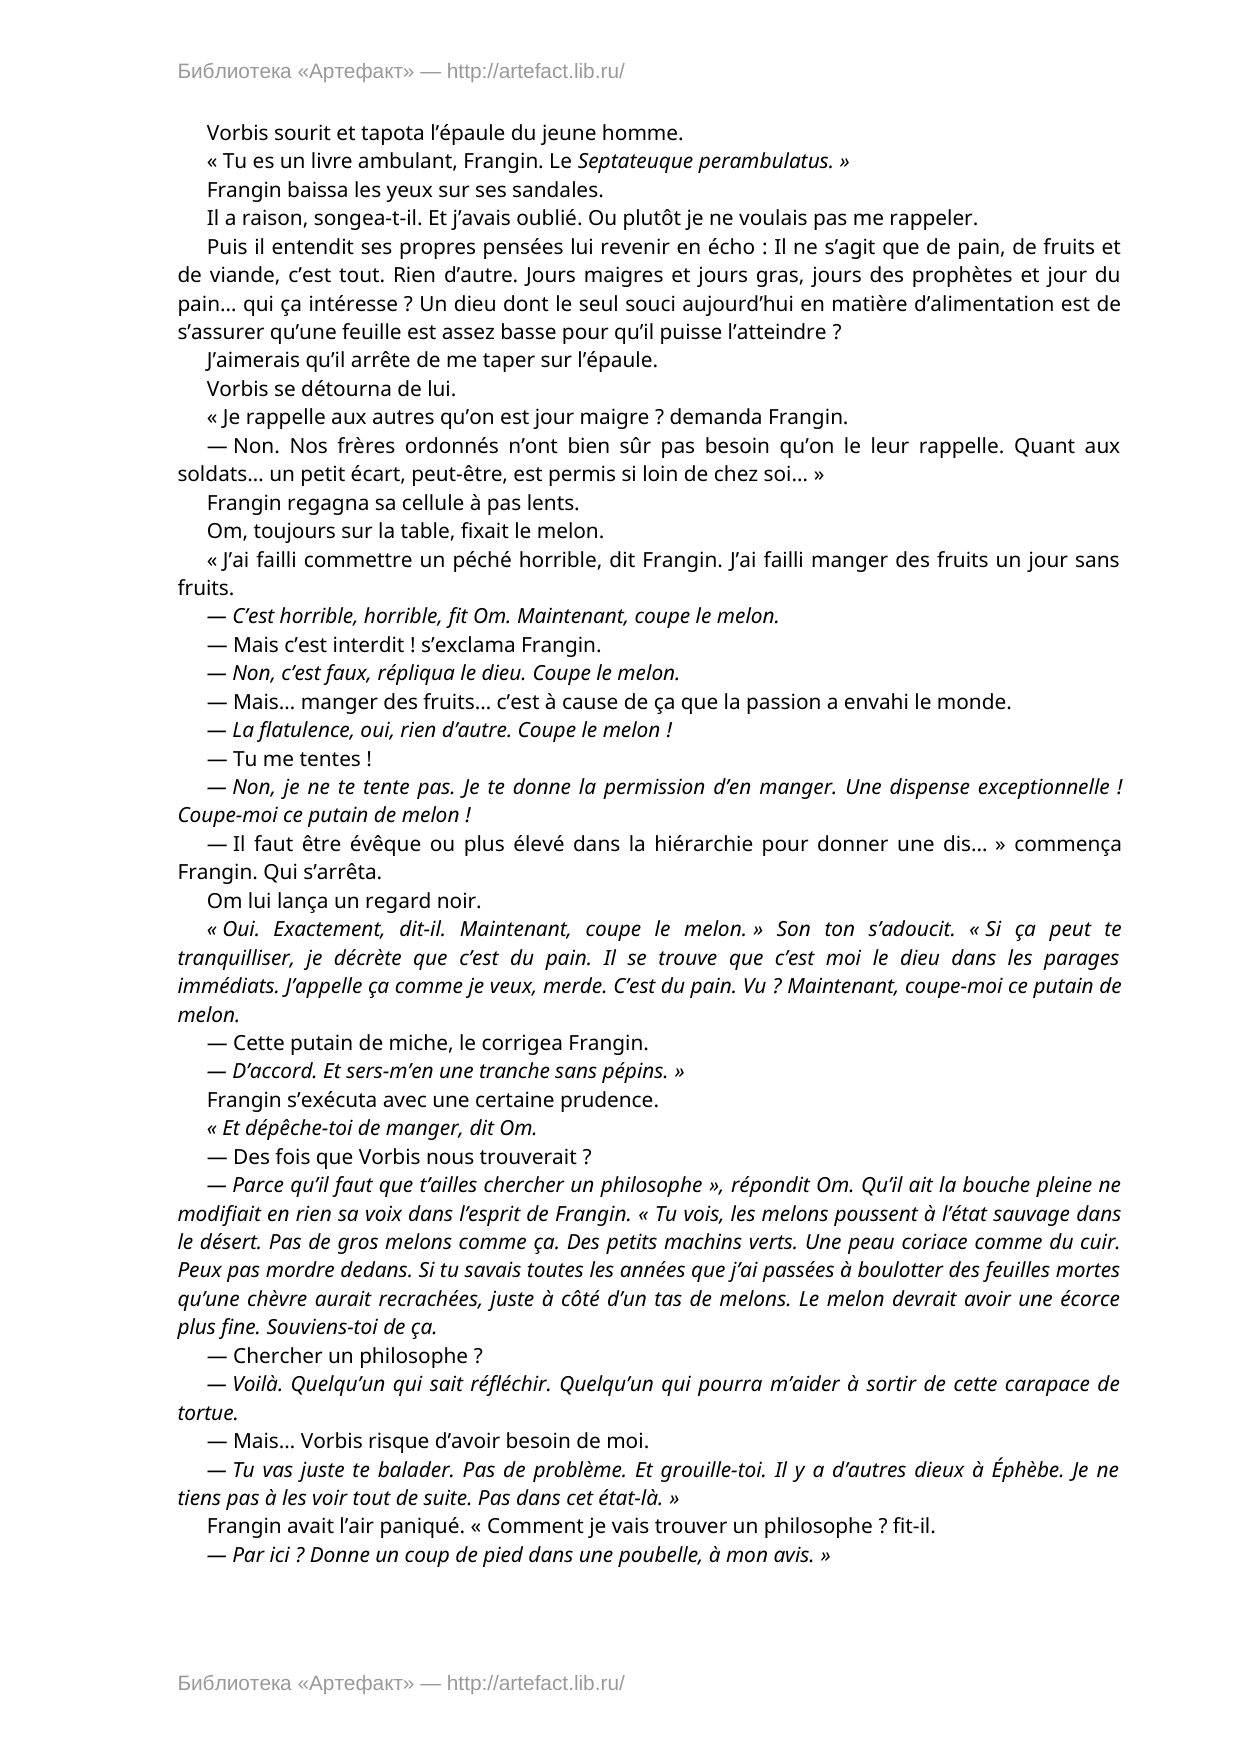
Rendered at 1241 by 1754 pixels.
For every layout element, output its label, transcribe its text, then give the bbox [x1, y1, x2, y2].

text — Non. Nos frères ordonnés n’ont bien sûr pas besoin qu’on le leur rappelle. Quant aux soldats… un petit écart, peut-être, est permis si loin de chez soi… » [177, 431, 1122, 488]
text J’aimerais qu’il arrête de me taper sur l’épaule. [177, 346, 1122, 374]
text Om, toujours sur la table, fixait le melon. [177, 516, 1122, 545]
text — Non, c’est faux, répliqua le dieu. Coupe le melon. [177, 658, 1122, 687]
text Il a raison, songea-t-il. Et j’avais oublié. Ou plutôt je ne voulais pas me rappeler. [177, 203, 1122, 232]
text Vorbis se détourna de lui. [177, 374, 1122, 402]
text Frangin baissa les yeux sur ses sandales. [177, 175, 1122, 203]
text — Il faut être évêque ou plus élevé dans la hiérarchie pour donner une dis… » commença Frangin. Qui s’arrêta. [177, 829, 1122, 886]
text Frangin regagna sa cellule à pas lents. [177, 488, 1122, 516]
text — Non, je ne te tente pas. Je te donne la permission d’en manger. Une dispense exceptionnelle ! Coupe-moi ce putain de melon ! [177, 772, 1122, 829]
text Frangin s’exécuta avec une certaine prudence. [177, 1085, 1122, 1113]
text « Je rappelle aux autres qu’on est jour maigre ? demanda Frangin. [177, 402, 1122, 431]
text — D’accord. Et sers-m’en une tranche sans pépins. » [177, 1057, 1122, 1085]
text — Tu me tentes ! [177, 744, 1122, 772]
text « Et dépêche-toi de manger, dit Om. [177, 1113, 1122, 1142]
text — C’est horrible, horrible, fit Om. Maintenant, coupe le melon. [177, 602, 1122, 630]
text — Chercher un philosophe ? [177, 1341, 1122, 1369]
text « Tu es un livre ambulant, Frangin. Le Septateuque perambulatus. » [177, 147, 1122, 175]
text — Parce qu’il faut que t’ailles chercher un philosophe », répondit Om. Qu’il ait la bouche pleine ne modifiait en rien sa voix dans l’esprit de Frangin. « Tu vois, les melons poussent à l’état sauvage dans le désert. Pas de gros melons comme ça. Des petits machins verts. Une peau coriace comme du cuir. Peux pas mordre dedans. Si tu savais toutes les années que j’ai passées à boulotter des feuilles mortes qu’une chèvre aurait recrachées, juste à côté d’un tas de melons. Le melon devrait avoir une écorce plus fine. Souviens-toi de ça. [177, 1170, 1122, 1341]
text — Voilà. Quelqu’un qui sait réfléchir. Quelqu’un qui pourra m’aider à sortir de cette carapace de tortue. [177, 1369, 1122, 1426]
text — Des fois que Vorbis nous trouverait ? [177, 1142, 1122, 1170]
text — Mais… Vorbis risque d’avoir besoin de moi. [177, 1426, 1122, 1455]
text « Oui. Exactement, dit-il. Maintenant, coupe le melon. » Son ton s’adoucit. « Si ça peut te tranquilliser, je décrète que c’est du pain. Il se trouve que c’est moi le dieu dans les parages immédiats. J’appelle ça comme je veux, merde. C’est du pain. Vu ? Maintenant, coupe-moi ce putain de melon. [177, 914, 1122, 1028]
text Vorbis sourit et tapota l’épaule du jeune homme. [177, 118, 1122, 147]
text — Par ici ? Donne un coup de pied dans une poubelle, à mon avis. » [177, 1540, 1122, 1568]
text — Mais c’est interdit ! s’exclama Frangin. [177, 630, 1122, 658]
text — La flatulence, oui, rien d’autre. Coupe le melon ! [177, 715, 1122, 744]
text Puis il entendit ses propres pensées lui revenir en écho : Il ne s’agit que de pain, de fruits et de viande, c’est tout. Rien d’autre. Jours maigres et jours gras, jours des prophètes et jour du pain… qui ça intéresse ? Un dieu dont le seul souci aujourd’hui en matière d’alimentation est de s’assurer qu’une feuille est assez basse pour qu’il puisse l’atteindre ? [177, 232, 1122, 346]
text — Cette putain de miche, le corrigea Frangin. [177, 1028, 1122, 1057]
text Om lui lança un regard noir. [177, 886, 1122, 914]
text — Tu vas juste te balader. Pas de problème. Et grouille-toi. Il y a d’autres dieux à Éphèbe. Je ne tiens pas à les voir tout de suite. Pas dans cet état-là. » [177, 1455, 1122, 1512]
text — Mais… manger des fruits… c’est à cause de ça que la passion a envahi le monde. [177, 687, 1122, 715]
text « J’ai failli commettre un péché horrible, dit Frangin. J’ai failli manger des fruits un jour sans fruits. [177, 545, 1122, 602]
text Frangin avait l’air paniqué. « Comment je vais trouver un philosophe ? fit-il. [177, 1512, 1122, 1540]
